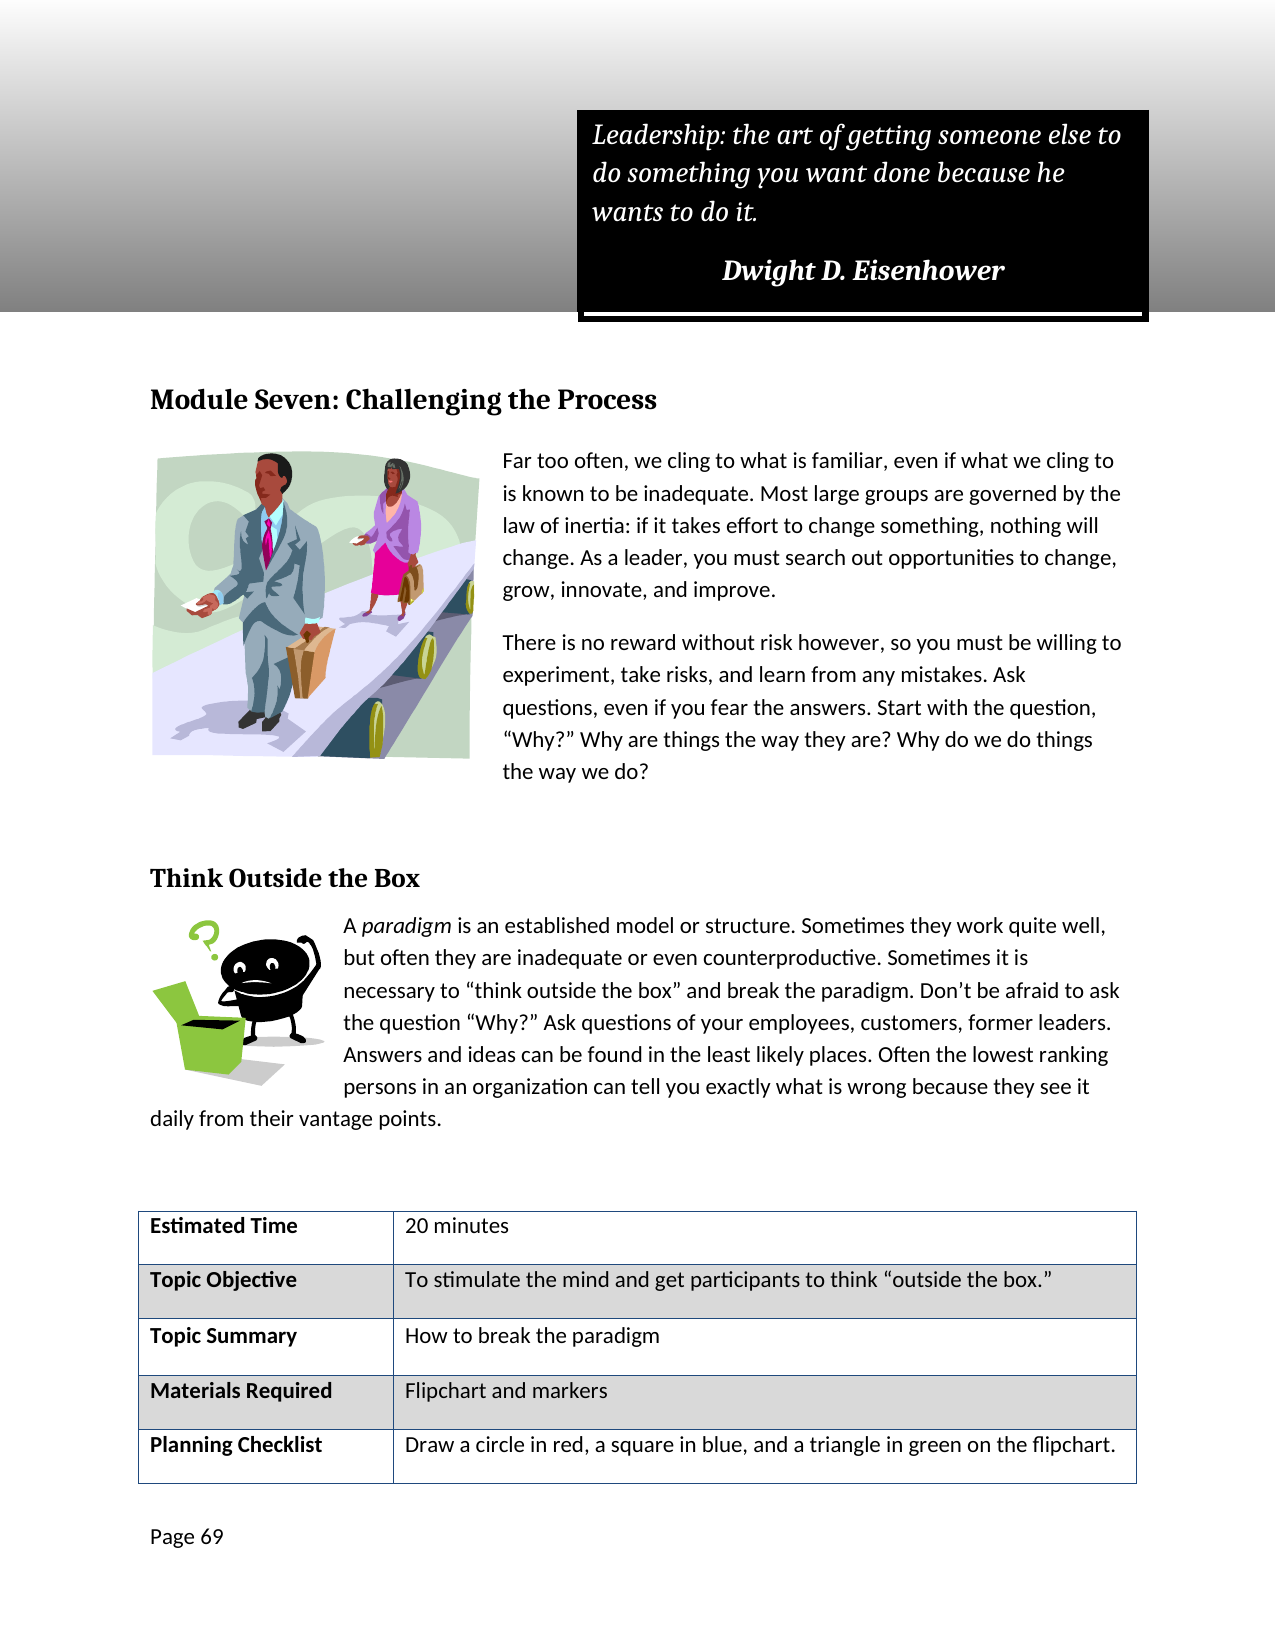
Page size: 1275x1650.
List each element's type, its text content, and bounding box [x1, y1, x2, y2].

text A paradigm is an established model or structure. Sometimes they work quite well, but often they are inadequate or even counterproductive. Sometimes it is necessary to “think outside the box” and break the paradigm. Don’t be afraid to ask the question “Why?” Ask questions of your employees, customers, former leaders. Answers and ideas can be found in the least likely places. Often the lowest ranking persons in an organization can tell you exactly what is wrong because they see it daily from their vantage points. [150, 911, 1125, 1132]
table_cell Flipchart and markers [394, 1376, 1136, 1429]
subtitle Think Outside the Box [150, 863, 1125, 894]
table_cell Materials Required [139, 1376, 393, 1429]
table_header 20 minutes [394, 1212, 1136, 1264]
table_cell How to break the paradigm [394, 1319, 1136, 1375]
table_cell Draw a circle in red, a square in blue, and a triangle in green on the flipchart. [394, 1430, 1136, 1483]
table_cell To stimulate the mind and get participants to think “outside the box.” [394, 1265, 1136, 1318]
table_header Estimated Time [139, 1212, 393, 1264]
table_cell Topic Objective [139, 1265, 393, 1318]
table_cell Planning Checklist [139, 1430, 393, 1483]
text Far too often, we cling to what is familiar, even if what we cling to is known to be inadequate. Most large groups are governed by the law of inertia: if it takes effort to change something, nothing will change. As a leader, you must search out opportunities to change, grow, innovate, and improve. [150, 447, 1125, 603]
text There is no reward without risk however, so you must be willing to experiment, take risks, and learn from any mistakes. Ask questions, even if you fear the answers. Start with the question, “Why?” Why are things the way they are? Why do we do things the way we do? [150, 628, 1125, 785]
table_cell Topic Summary [139, 1319, 393, 1375]
subtitle Module Seven: Challenging the Process [150, 311, 1125, 417]
